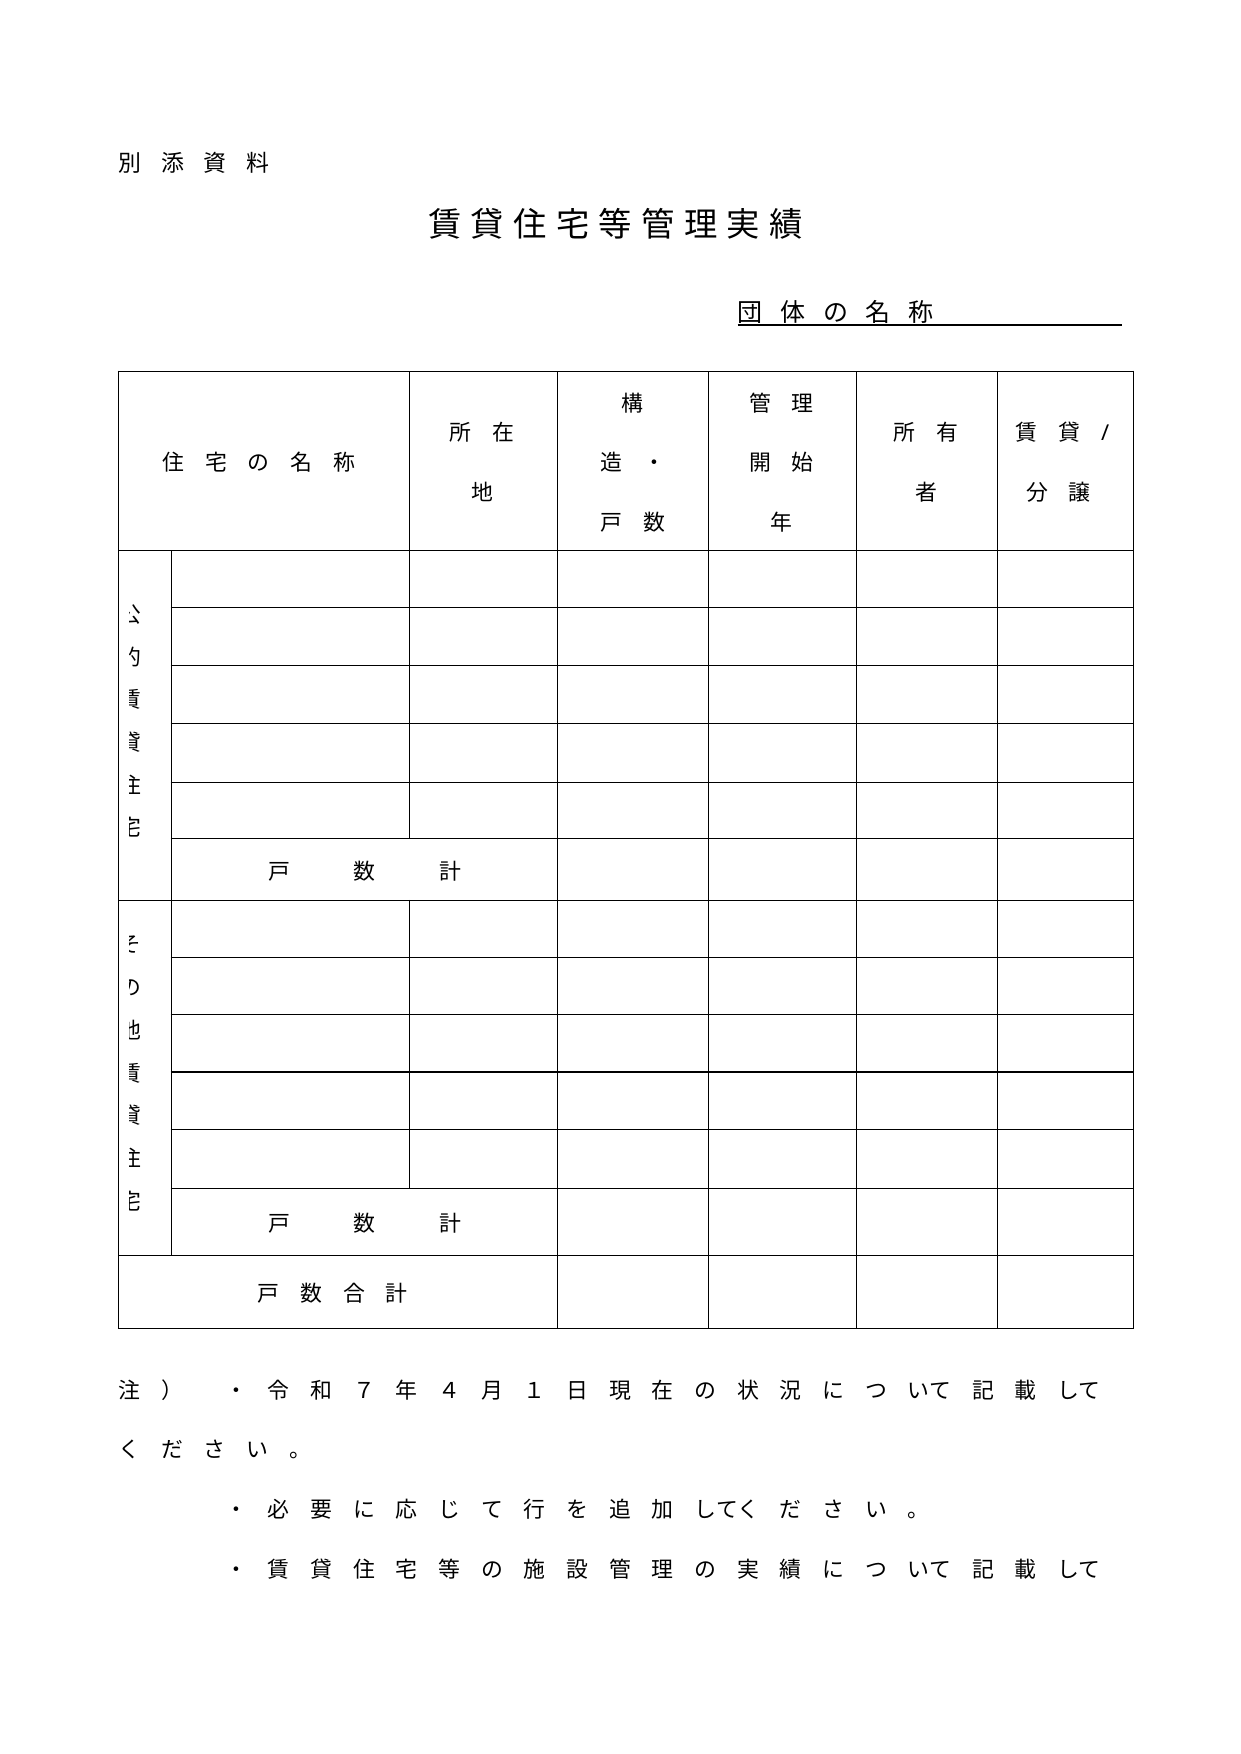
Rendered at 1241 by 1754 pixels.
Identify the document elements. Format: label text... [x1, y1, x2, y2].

table_header 所在地 [410, 372, 557, 550]
text 賃貸住宅等管理実績 [118, 192, 1122, 251]
table_cell [558, 1130, 708, 1188]
table_header 賃貸/分譲 [998, 372, 1133, 550]
table_cell 公的賃貸住宅 [119, 551, 171, 900]
table_cell [558, 1015, 708, 1071]
table_cell [172, 783, 409, 838]
table_cell [998, 551, 1133, 607]
table_cell [172, 608, 409, 665]
table_cell [998, 901, 1133, 957]
table_cell [172, 1073, 409, 1129]
table_cell [558, 1256, 708, 1328]
table_cell [857, 839, 997, 900]
table_cell [172, 901, 409, 957]
table_cell [857, 608, 997, 665]
table_cell [172, 724, 409, 782]
table_cell [558, 551, 708, 607]
table_cell [410, 608, 557, 665]
table_header 所有者 [857, 372, 997, 550]
table_cell [410, 724, 557, 782]
table_cell [709, 608, 856, 665]
table_cell [410, 666, 557, 723]
table_cell [709, 1189, 856, 1254]
table_cell [857, 901, 997, 957]
table_cell [410, 1130, 557, 1188]
text 団体の名称 [716, 281, 1122, 341]
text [118, 1538, 1122, 1597]
table_cell [857, 666, 997, 723]
table_cell 戸 数 計 [172, 839, 557, 900]
table_cell [857, 783, 997, 838]
table_cell [998, 1073, 1133, 1129]
table_cell [410, 551, 557, 607]
table_cell [857, 1073, 997, 1129]
table_cell [709, 1015, 856, 1071]
table_cell [558, 1073, 708, 1129]
text 注） ・令和７年４月１日現在の状況について記載してください。 [118, 1359, 1122, 1478]
table_cell [410, 1073, 557, 1129]
table_cell [709, 783, 856, 838]
table_cell [172, 958, 409, 1014]
table_header 住宅の名称 [119, 372, 409, 550]
table_header 構造・戸数 [558, 372, 708, 550]
table_cell [410, 901, 557, 957]
table_cell [709, 1130, 856, 1188]
table_cell 戸数合計 [119, 1256, 557, 1328]
table_cell [410, 783, 557, 838]
text 別添資料 [118, 132, 1122, 192]
table_cell [857, 724, 997, 782]
table_cell [998, 783, 1133, 838]
table_cell [857, 1256, 997, 1328]
table_cell [709, 839, 856, 900]
table_cell [998, 666, 1133, 723]
table_cell [558, 1189, 708, 1254]
table_cell [558, 608, 708, 665]
table_cell [709, 724, 856, 782]
table_cell [857, 958, 997, 1014]
table_cell [998, 608, 1133, 665]
table_cell [172, 1130, 409, 1188]
table_cell [172, 666, 409, 723]
table_cell [558, 901, 708, 957]
table_cell [998, 1189, 1133, 1254]
table_cell [172, 1015, 409, 1071]
table_cell [709, 901, 856, 957]
table_cell [410, 1015, 557, 1071]
table_cell [998, 1015, 1133, 1071]
table_cell [857, 1189, 997, 1254]
table_cell [558, 724, 708, 782]
table_header 管理開始年 [709, 372, 856, 550]
table_cell [709, 958, 856, 1014]
table_cell [558, 839, 708, 900]
table_cell [558, 783, 708, 838]
table_cell [709, 1256, 856, 1328]
table_cell 戸 数 計 [172, 1189, 557, 1254]
text ・必要に応じて行を追加してください。 [118, 1478, 1122, 1538]
table_cell [709, 1073, 856, 1129]
table_cell [558, 958, 708, 1014]
table_cell [998, 958, 1133, 1014]
table_cell [998, 1130, 1133, 1188]
table_cell [998, 839, 1133, 900]
table_cell [998, 1256, 1133, 1328]
table_cell [558, 666, 708, 723]
table_cell [857, 1130, 997, 1188]
table_cell [709, 666, 856, 723]
table_cell その他賃貸住宅等 [119, 901, 171, 1254]
table_cell [857, 551, 997, 607]
table_cell [410, 958, 557, 1014]
table_cell [857, 1015, 997, 1071]
table_cell [709, 551, 856, 607]
table_cell [172, 551, 409, 607]
table_cell [998, 724, 1133, 782]
